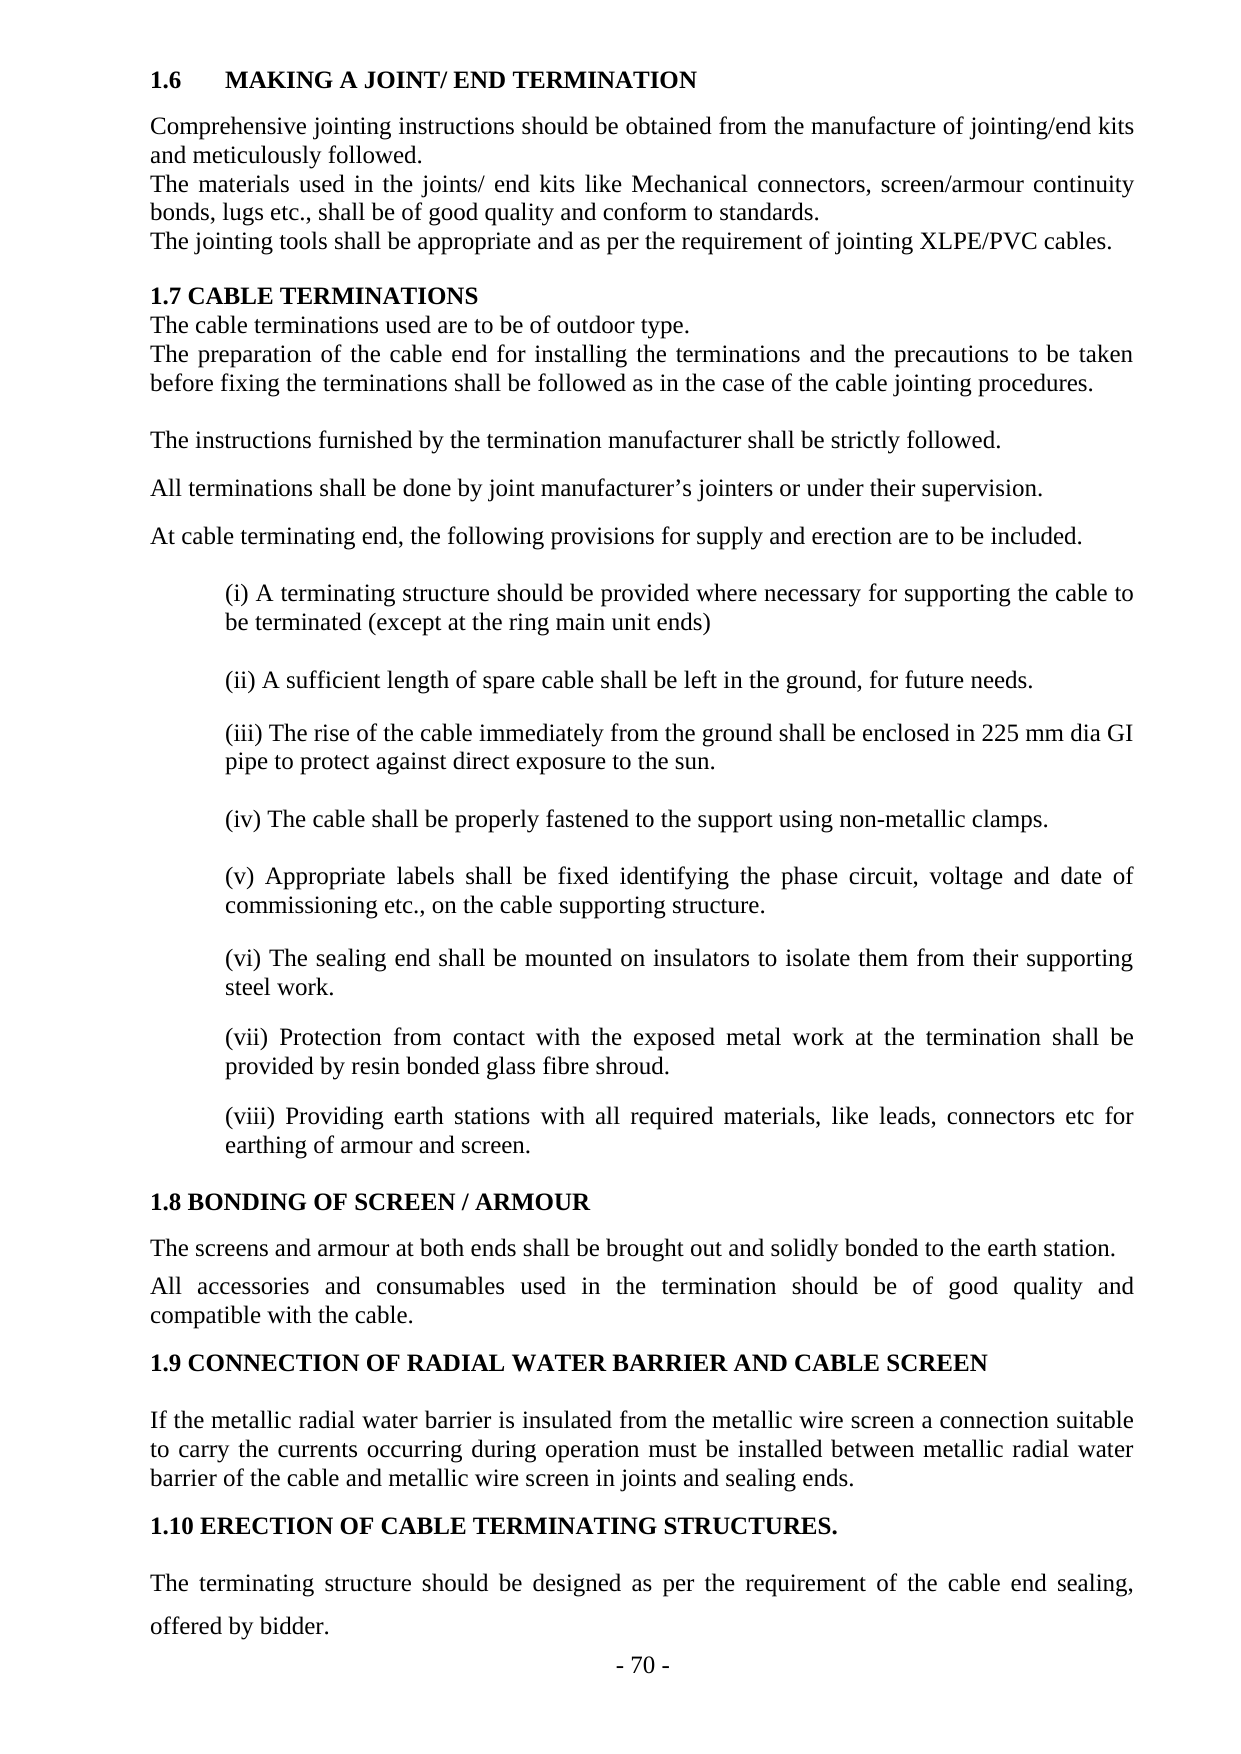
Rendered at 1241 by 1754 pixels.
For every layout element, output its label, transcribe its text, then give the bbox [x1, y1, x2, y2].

text Comprehensive jointing instructions should be obtained from the manufacture of jointing/end kits and meticulously followed. [150, 111, 1135, 169]
text All accessories and consumables used in the termination should be of good quality and compatible with the cable. [150, 1271, 1135, 1329]
text The jointing tools shall be appropriate and as per the requirement of jointing XLPE/PVC cables. [150, 226, 1135, 255]
text 1.10 ERECTION OF CABLE TERMINATING STRUCTURES. [150, 1511, 1135, 1539]
text (v) Appropriate labels shall be fixed identifying the phase circuit, voltage and date of commissioning etc., on the cable supporting structure. [225, 861, 1135, 919]
text The preparation of the cable end for installing the terminations and the precautions to be taken before fixing the terminations shall be followed as in the case of the cable jointing procedures. [150, 339, 1135, 396]
text 1.8 BONDING OF SCREEN / ARMOUR [150, 1187, 1135, 1216]
text If the metallic radial water barrier is insulated from the metallic wire screen a connection suitable to carry the currents occurring during operation must be installed between metallic radial water barrier of the cable and metallic wire screen in joints and sealing ends. [150, 1405, 1135, 1492]
text (vii) Protection from contact with the exposed metal work at the termination shall be provided by resin bonded glass fibre shroud. [225, 1022, 1135, 1079]
text (i) A terminating structure should be provided where necessary for supporting the cable to be terminated (except at the ring main unit ends) [225, 578, 1135, 636]
text 1.7 CABLE TERMINATIONS [150, 281, 1135, 310]
text The terminating structure should be designed as per the requirement of the cable end sealing, offered by bidder. [150, 1568, 1135, 1640]
text (viii) Providing earth stations with all required materials, like leads, connectors etc for earthing of armour and screen. [225, 1101, 1135, 1158]
text 1.9 CONNECTION OF RADIAL WATER BARRIER AND CABLE SCREEN [150, 1348, 1135, 1377]
text (vi) The sealing end shall be mounted on insulators to isolate them from their supporting steel work. [225, 943, 1135, 1000]
text (ii) A sufficient length of spare cable shall be left in the ground, for future needs. [150, 665, 1135, 693]
text (iv) The cable shall be properly fastened to the support using non-metallic clamps. [150, 804, 1135, 833]
text The screens and armour at both ends shall be brought out and solidly bonded to the earth station. [150, 1233, 1135, 1262]
text (iii) The rise of the cable immediately from the ground shall be enclosed in 225 mm dia GI pipe to protect against direct exposure to the sun. [225, 718, 1135, 775]
list MAKING A JOINT/ END TERMINATION [150, 66, 1135, 94]
text The cable terminations used are to be of outdoor type. [150, 310, 1135, 339]
text All terminations shall be done by joint manufacturer’s jointers or under their supervision. [150, 473, 1135, 502]
text The materials used in the joints/ end kits like Mechanical connectors, screen/armour continuity bonds, lugs etc., shall be of good quality and conform to standards. [150, 169, 1135, 226]
text At cable terminating end, the following provisions for supply and erection are to be included. [150, 521, 1135, 550]
text The instructions furnished by the termination manufacturer shall be strictly followed. [150, 425, 1135, 454]
